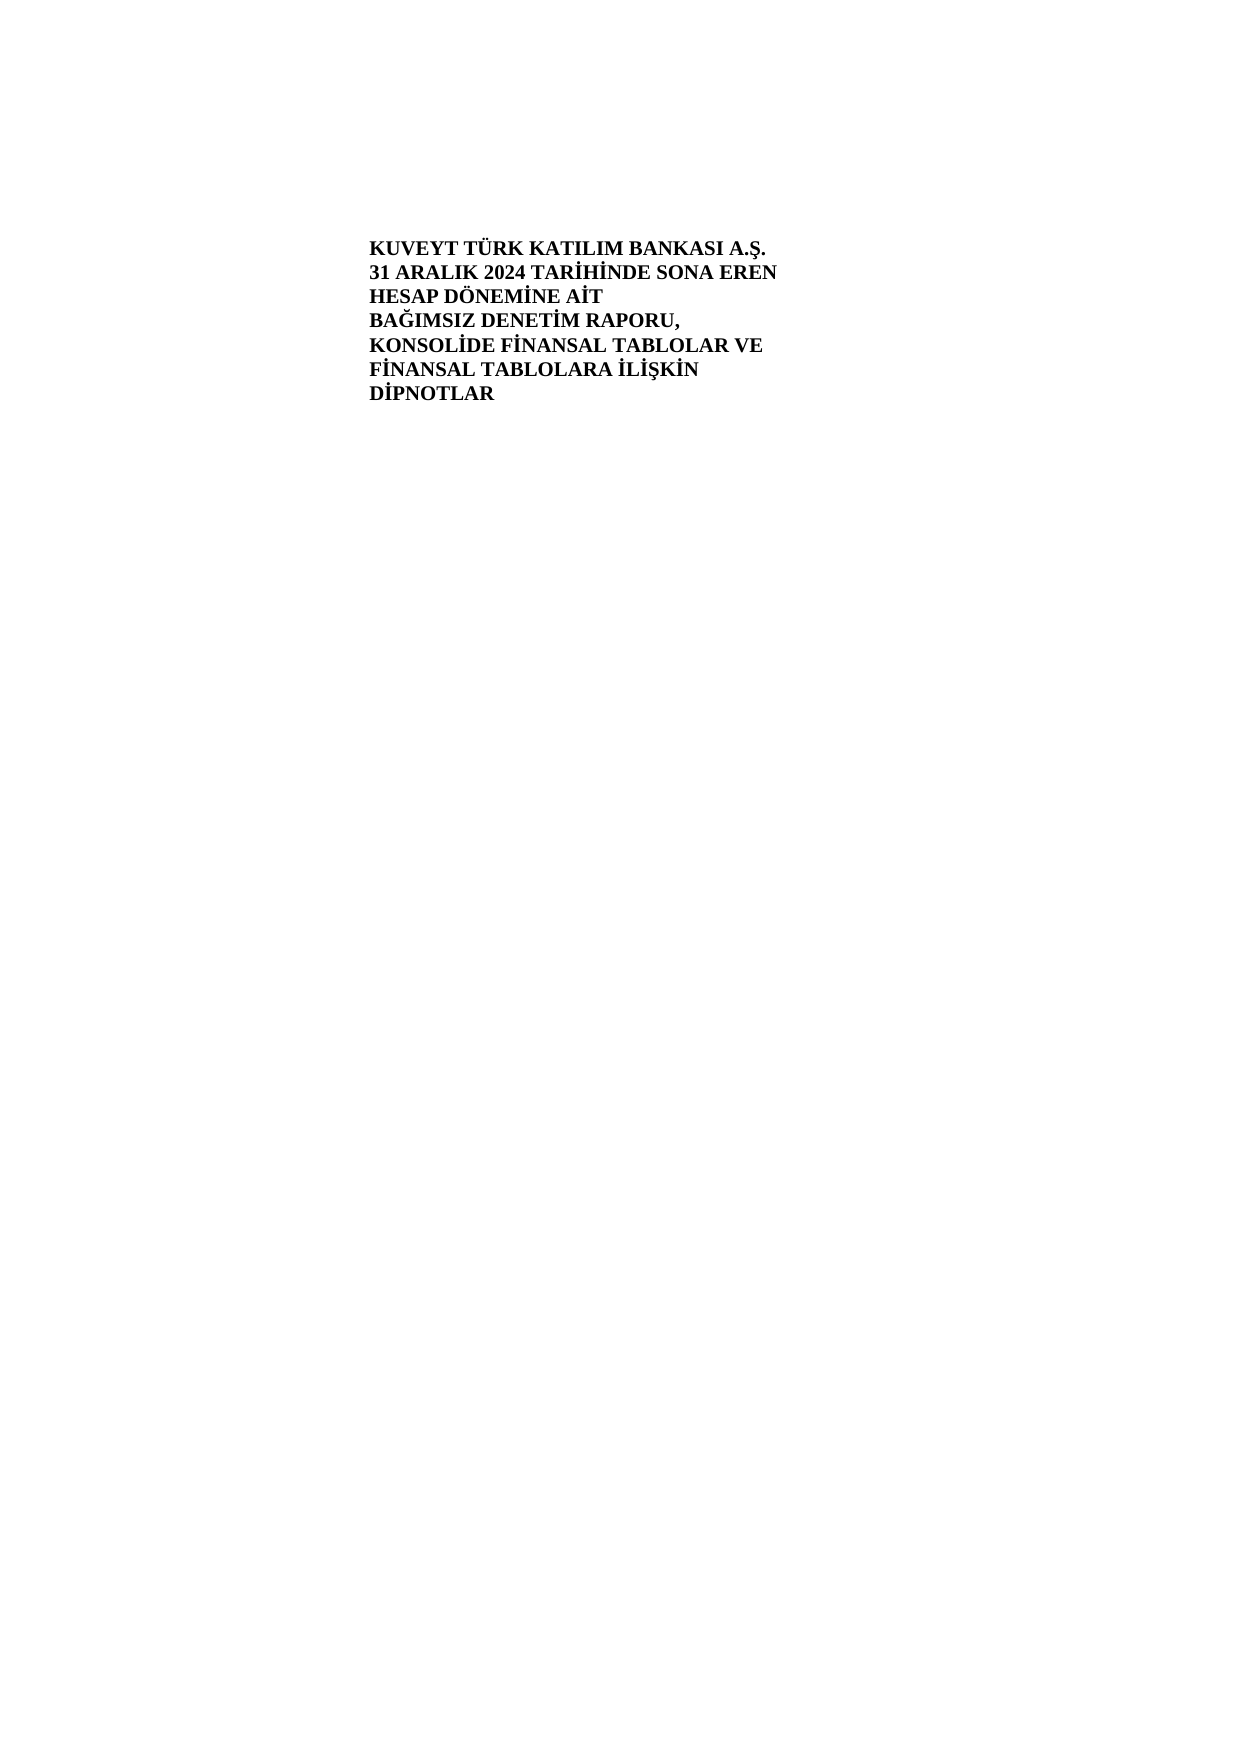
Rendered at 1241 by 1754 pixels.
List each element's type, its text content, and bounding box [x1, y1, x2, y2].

title 31 ARALIK 2024 TARİHİNDE SONA EREN [369, 260, 806, 284]
title KONSOLİDE FİNANSAL TABLOLAR VE [369, 332, 806, 357]
title KUVEYT TÜRK KATILIM BANKASI A.Ş. [369, 236, 806, 260]
title FİNANSAL TABLOLARA İLİŞKİN DİPNOTLAR [369, 357, 806, 405]
title BAĞIMSIZ DENETİM RAPORU, [369, 308, 806, 332]
title HESAP DÖNEMİNE AİT [369, 284, 806, 308]
